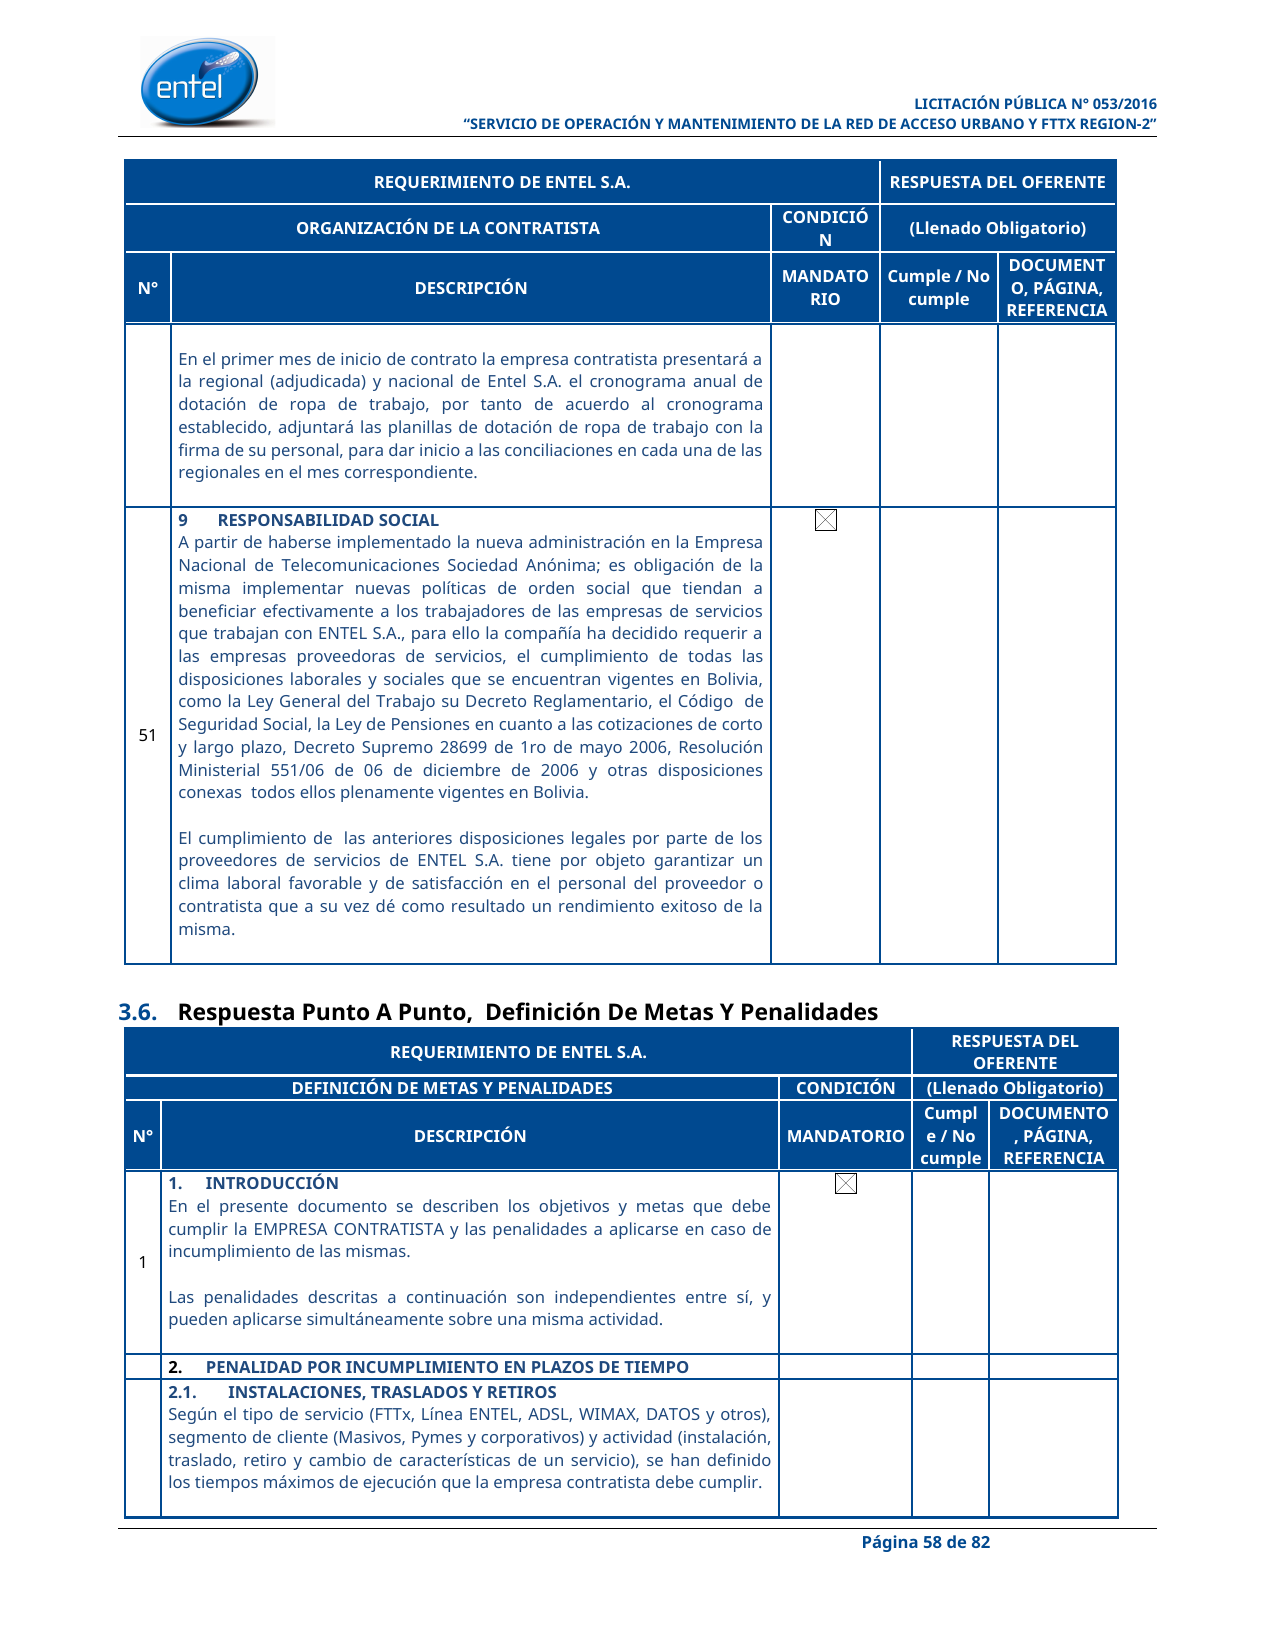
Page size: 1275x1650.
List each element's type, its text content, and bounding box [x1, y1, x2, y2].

table_cell MANDATORIO [780, 1101, 911, 1169]
table_cell DESCRIPCIÓN [162, 1101, 778, 1169]
table_cell N° [126, 253, 170, 322]
table_cell DOCUMENTO, PÁGINA, REFERENCIA [999, 253, 1115, 322]
table_cell N° [126, 1101, 160, 1169]
table_cell INSTALACIONES, TRASLADOS Y RETIROS Según el tipo de servicio (FTTx, Línea ENTEL, ADSL, WIMAX, DATOS y otros), segmento de cliente (Masivos, Pymes y corporativos) y actividad (instalación, traslado, retiro y cambio de características de un servicio), se han definido los tiempos máximos de ejecución que la empresa contratista debe cumplir. [162, 1380, 778, 1516]
table_cell CONDICIÓN [780, 1077, 911, 1099]
table_cell [772, 325, 879, 506]
table_cell [990, 1380, 1117, 1516]
table_cell [990, 1355, 1117, 1378]
table_header RESPUESTA DEL OFERENTE [881, 161, 1115, 203]
table_cell Cumple / No cumple [881, 253, 997, 322]
table_cell [780, 1172, 911, 1353]
table_cell [126, 1355, 160, 1378]
table_cell [999, 508, 1115, 962]
table_cell ORGANIZACIÓN DE LA CONTRATISTA [126, 205, 770, 251]
table_header RESPUESTA DEL OFERENTE [913, 1029, 1117, 1074]
table_cell RESPONSABILIDAD SOCIAL A partir de haberse implementado la nueva administración en la Empresa Nacional de Telecomunicaciones Sociedad Anónima; es obligación de la misma implementar nuevas políticas de orden social que tiendan a beneficiar efectivamente a los trabajadores de las empresas de servicios que trabajan con ENTEL S.A., para ello la compañía ha decidido requerir a las empresas proveedoras de servicios, el cumplimiento de todas las disposiciones laborales y sociales que se encuentran vigentes en Bolivia, como la Ley General del Trabajo su Decreto Reglamentario, el Código de Seguridad Social, la Ley de Pensiones en cuanto a las cotizaciones de corto y largo plazo, Decreto Supremo 28699 de 1ro de mayo 2006, Resolución Ministerial 551/06 de 06 de diciembre de 2006 y otras disposiciones conexas todos ellos plenamente vigentes en Bolivia. El cumplimiento de las anteriores disposiciones legales por parte de los proveedores de servicios de ENTEL S.A. tiene por objeto garantizar un clima laboral favorable y de satisfacción en el personal del proveedor o contratista que a su vez dé como resultado un rendimiento exitoso de la misma. [172, 508, 770, 962]
table_header REQUERIMIENTO DE ENTEL S.A. [126, 1029, 911, 1074]
table_cell [913, 1172, 988, 1353]
table_cell [772, 508, 879, 962]
table_cell [913, 1380, 988, 1516]
picture [140, 36, 276, 128]
table_cell DESCRIPCIÓN [172, 253, 770, 322]
table_header REQUERIMIENTO DE ENTEL S.A. [126, 161, 879, 203]
list Respuesta Punto A Punto, Definición De Metas Y Penalidades [118, 996, 1157, 1027]
table_cell [881, 325, 997, 506]
table_cell DOCUMENTO, PÁGINA, REFERENCIA [990, 1101, 1117, 1169]
table_cell CONDICIÓN [772, 205, 879, 251]
table_cell 1 [126, 1172, 160, 1353]
table_cell [881, 508, 997, 962]
table_cell Cumple / No cumple [913, 1101, 988, 1169]
table_cell (Llenado Obligatorio) [881, 205, 1115, 251]
table_cell [999, 325, 1115, 506]
table_cell [913, 1355, 988, 1378]
table_cell [990, 1172, 1117, 1353]
table_cell MANDATORIO [772, 253, 879, 322]
table_cell DEFINICIÓN DE METAS Y PENALIDADES [126, 1077, 778, 1099]
table_cell INTRODUCCIÓN En el presente documento se describen los objetivos y metas que debe cumplir la EMPRESA CONTRATISTA y las penalidades a aplicarse en caso de incumplimiento de las mismas. Las penalidades descritas a continuación son independientes entre sí, y pueden aplicarse simultáneamente sobre una misma actividad. [162, 1172, 778, 1353]
table_cell 51 [126, 508, 170, 962]
table_cell (Llenado Obligatorio) [913, 1077, 1117, 1099]
table_cell [780, 1380, 911, 1516]
table_cell [780, 1355, 911, 1378]
table_cell PENALIDAD POR INCUMPLIMIENTO EN PLAZOS DE TIEMPO [162, 1355, 778, 1378]
table_cell 50 [126, 325, 170, 506]
table_cell [126, 1380, 160, 1516]
